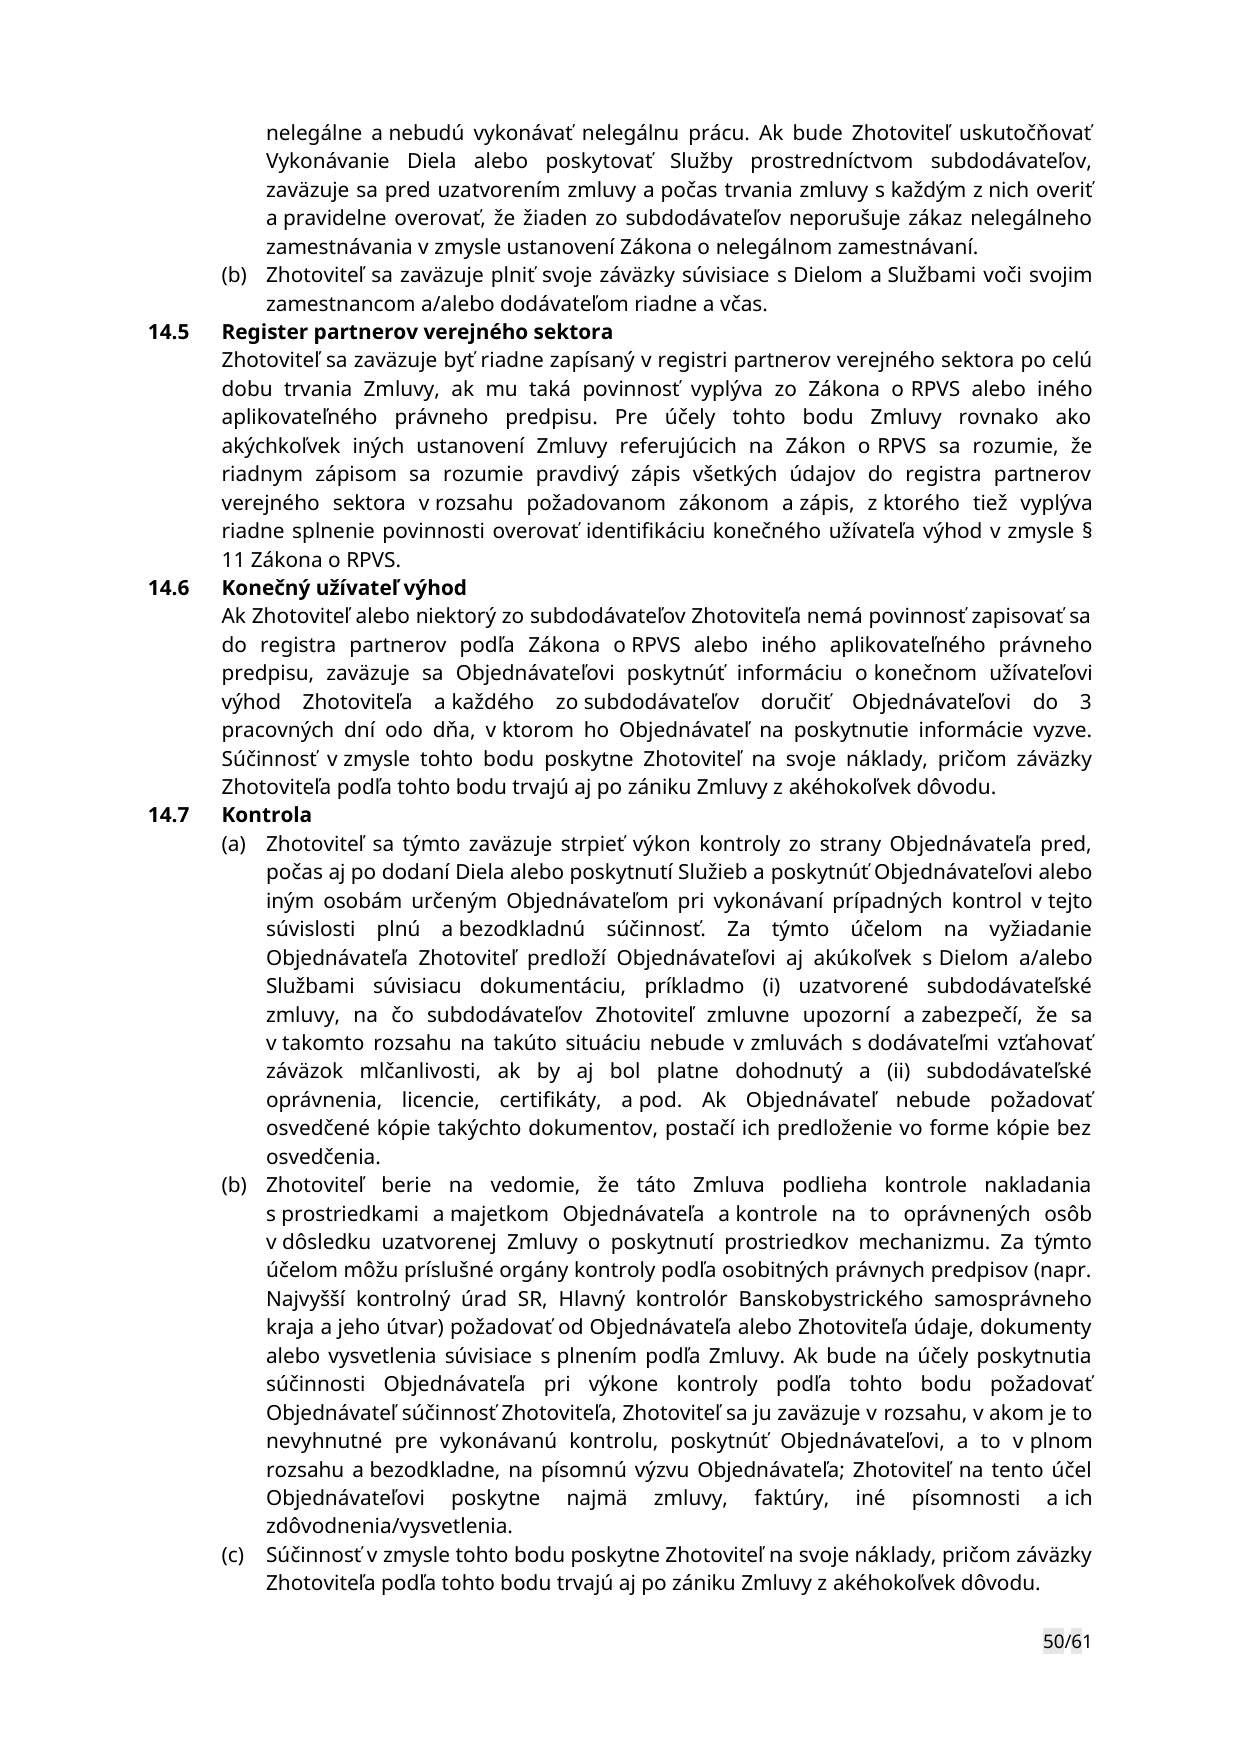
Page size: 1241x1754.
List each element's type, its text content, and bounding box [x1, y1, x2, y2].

text 14.5 Register partnerov verejného sektora [148, 317, 1093, 346]
text (a) Zhotoviteľ sa týmto zaväzuje strpieť výkon kontroly zo strany Objednávateľa pred, počas aj po dodaní Diela alebo poskytnutí Služieb a poskytnúť Objednávateľovi alebo iným osobám určeným Objednávateľom pri vykonávaní prípadných kontrol v tejto súvislosti plnú a bezodkladnú súčinnosť. Za týmto účelom na vyžiadanie Objednávateľa Zhotoviteľ predloží Objednávateľovi aj akúkoľvek s Dielom a/alebo Službami súvisiacu dokumentáciu, príkladmo (i) uzatvorené subdodávateľské zmluvy, na čo subdodávateľov Zhotoviteľ zmluvne upozorní a zabezpečí, že sa v takomto rozsahu na takúto situáciu nebude v zmluvách s dodávateľmi vzťahovať záväzok mlčanlivosti, ak by aj bol platne dohodnutý a (ii) subdodávateľské oprávnenia, licencie, certifikáty, a pod. Ak Objednávateľ nebude požadovať osvedčené kópie takýchto dokumentov, postačí ich predloženie vo forme kópie bez osvedčenia. [221, 829, 1093, 1170]
text 14.6 Konečný užívateľ výhod [148, 573, 1093, 602]
text (b) Zhotoviteľ sa zaväzuje plniť svoje záväzky súvisiace s Dielom a Službami voči svojim zamestnancom a/alebo dodávateľom riadne a včas. [221, 260, 1093, 317]
text Ak Zhotoviteľ alebo niektorý zo subdodávateľov Zhotoviteľa nemá povinnosť zapisovať sa do registra partnerov podľa Zákona o RPVS alebo iného aplikovateľného právneho predpisu, zaväzuje sa Objednávateľovi poskytnúť informáciu o konečnom užívateľovi výhod Zhotoviteľa a každého zo subdodávateľov doručiť Objednávateľovi do 3 pracovných dní odo dňa, v ktorom ho Objednávateľ na poskytnutie informácie vyzve. Súčinnosť v zmysle tohto bodu poskytne Zhotoviteľ na svoje náklady, pričom záväzky Zhotoviteľa podľa tohto bodu trvajú aj po zániku Zmluvy z akéhokoľvek dôvodu. [221, 602, 1093, 801]
text 14.7 Kontrola [148, 801, 1093, 829]
text (c) Súčinnosť v zmysle tohto bodu poskytne Zhotoviteľ na svoje náklady, pričom záväzky Zhotoviteľa podľa tohto bodu trvajú aj po zániku Zmluvy z akéhokoľvek dôvodu. [221, 1540, 1093, 1597]
text Zhotoviteľ sa zaväzuje byť riadne zapísaný v registri partnerov verejného sektora po celú dobu trvania Zmluvy, ak mu taká povinnosť vyplýva zo Zákona o RPVS alebo iného aplikovateľného právneho predpisu. Pre účely tohto bodu Zmluvy rovnako ako akýchkoľvek iných ustanovení Zmluvy referujúcich na Zákon o RPVS sa rozumie, že riadnym zápisom sa rozumie pravdivý zápis všetkých údajov do registra partnerov verejného sektora v rozsahu požadovanom zákonom a zápis, z ktorého tiež vyplýva riadne splnenie povinnosti overovať identifikáciu konečného užívateľa výhod v zmysle § 11 Zákona o RPVS. [221, 346, 1093, 573]
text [221, 118, 1093, 260]
text (b) Zhotoviteľ berie na vedomie, že táto Zmluva podlieha kontrole nakladania s prostriedkami a majetkom Objednávateľa a kontrole na to oprávnených osôb v dôsledku uzatvorenej Zmluvy o poskytnutí prostriedkov mechanizmu. Za týmto účelom môžu príslušné orgány kontroly podľa osobitných právnych predpisov (napr. Najvyšší kontrolný úrad SR, Hlavný kontrolór Banskobystrického samosprávneho kraja a jeho útvar) požadovať od Objednávateľa alebo Zhotoviteľa údaje, dokumenty alebo vysvetlenia súvisiace s plnením podľa Zmluvy. Ak bude na účely poskytnutia súčinnosti Objednávateľa pri výkone kontroly podľa tohto bodu požadovať Objednávateľ súčinnosť Zhotoviteľa, Zhotoviteľ sa ju zaväzuje v rozsahu, v akom je to nevyhnutné pre vykonávanú kontrolu, poskytnúť Objednávateľovi, a to v plnom rozsahu a bezodkladne, na písomnú výzvu Objednávateľa; Zhotoviteľ na tento účel Objednávateľovi poskytne najmä zmluvy, faktúry, iné písomnosti a ich zdôvodnenia/vysvetlenia. [221, 1170, 1093, 1540]
